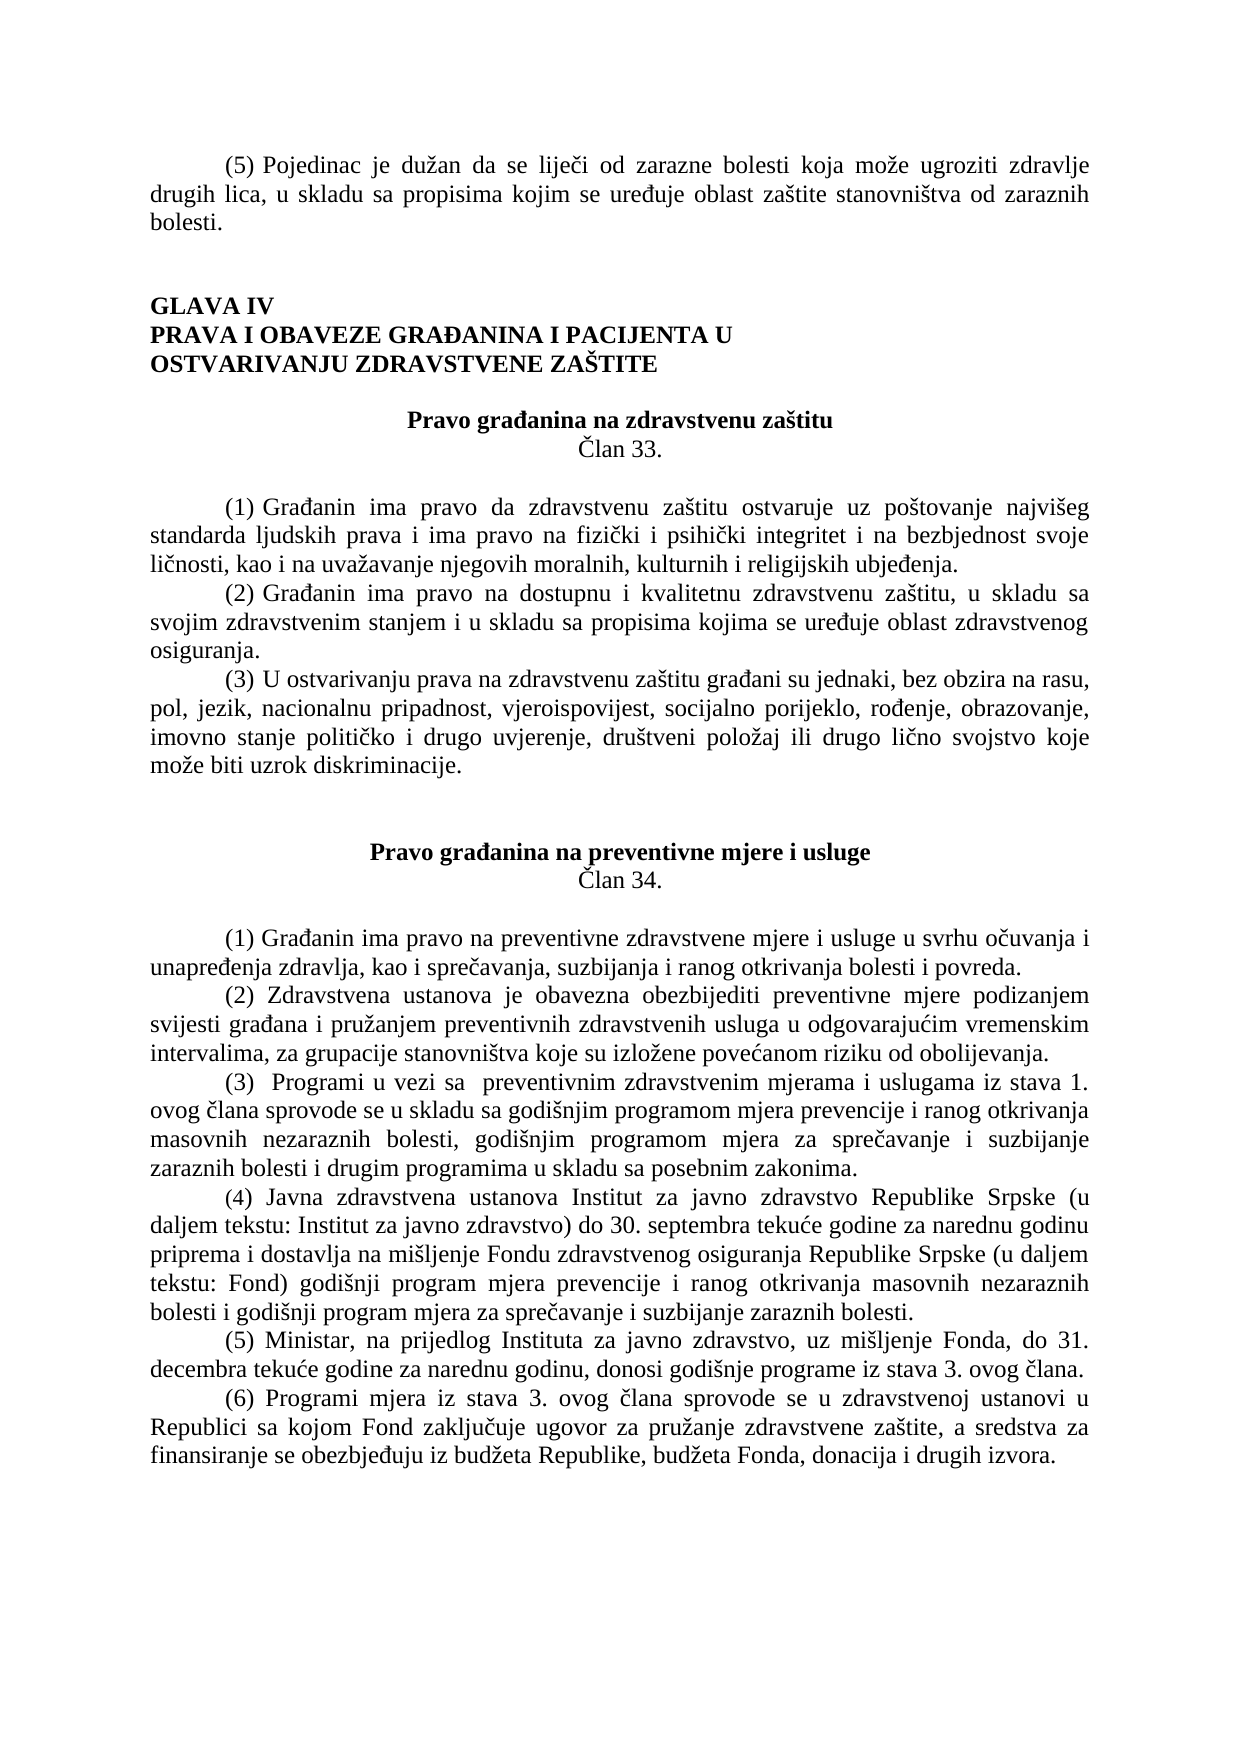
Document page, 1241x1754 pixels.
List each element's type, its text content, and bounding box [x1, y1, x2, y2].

text Član 33. [150, 434, 1090, 463]
text (1) Građanin ima pravo na preventivne zdravstvene mjere i usluge u svrhu očuvanja i unapređenja zdravlja, kao i sprečavanja, suzbijanja i ranog otkrivanja bolesti i povreda. [150, 923, 1090, 980]
list U ostvarivanju prava na zdravstvenu zaštitu građani su jednaki, bez obzira na rasu, pol, jezik, nacionalnu pripadnost, vjeroispovijest, socijalno porijeklo, rođenje, obrazovanje, imovno stanje političko i drugo uvjerenje, društveni položaj ili drugo lično svojstvo koje može biti uzrok diskriminacije. [150, 664, 1090, 779]
text Član 34. [150, 865, 1090, 894]
text PRAVA I OBAVEZE GRAĐANINA I PACIJENTA U [150, 320, 1090, 349]
list Građanin ima pravo da zdravstvenu zaštitu ostvaruje uz poštovanje najvišeg standarda ljudskih prava i ima pravo na fizički i psihički integritet i na bezbjednost svoje ličnosti, kao i na uvažavanje njegovih moralnih, kulturnih i religijskih ubjeđenja. [150, 492, 1090, 578]
text (3) Programi u vezi sa preventivnim zdravstvenim mjerama i uslugama iz stava 1. ovog člana sprovode se u skladu sa godišnjim programom mjera prevencije i ranog otkrivanja masovnih nezaraznih bolesti, godišnjim programom mjera za sprečavanje i suzbijanje zaraznih bolesti i drugim programima u skladu sa posebnim zakonima. [150, 1067, 1090, 1182]
text (2) Zdravstvena ustanova je obavezna obezbijediti preventivne mjere podizanjem svijesti građana i pružanjem preventivnih zdravstvenih usluga u odgovarajućim vremenskim intervalima, za grupacije stanovništva koje su izložene povećanom riziku od obolijevanja. [150, 980, 1090, 1067]
text GLAVA IV [150, 291, 1090, 320]
list Građanin ima pravo na dostupnu i kvalitetnu zdravstvenu zaštitu, u skladu sa svojim zdravstvenim stanjem i u skladu sa propisima kojima se uređuje oblast zdravstvenog osiguranja. [150, 578, 1090, 664]
text Pravo građanina na zdravstvenu zaštitu [150, 405, 1090, 434]
text Pravo građanina na preventivne mjere i usluge [150, 837, 1090, 865]
text OSTVARIVANJU ZDRAVSTVENE ZAŠTITE [150, 349, 1090, 378]
text (4) Javna zdravstvena ustanova Institut za javno zdravstvo Republike Srpske (u daljem tekstu: Institut za javno zdravstvo) do 30. septembra tekuće godine za narednu godinu priprema i dostavlja na mišljenje Fondu zdravstvenog osiguranja Republike Srpske (u daljem tekstu: Fond) godišnji program mjera prevencije i ranog otkrivanja masovnih nezaraznih bolesti i godišnji program mjera za sprečavanje i suzbijanje zaraznih bolesti. [150, 1182, 1090, 1325]
list Pojedinac je dužan da se liječi od zarazne bolesti koja može ugroziti zdravlje drugih lica, u skladu sa propisima kojim se uređuje oblast zaštite stanovništva od zaraznih bolesti. [150, 150, 1090, 236]
text (5) Ministar, na prijedlog Instituta za javno zdravstvo, uz mišljenje Fonda, do 31. decembra tekuće godine za narednu godinu, donosi godišnje programe iz stava 3. ovog člana. [150, 1325, 1090, 1383]
text (6) Programi mjera iz stava 3. ovog člana sprovode se u zdravstvenoj ustanovi u Republici sa kojom Fond zaključuje ugovor za pružanje zdravstvene zaštite, a sredstva za finansiranje se obezbjeđuju iz budžeta Republike, budžeta Fonda, donacija i drugih izvora. [150, 1383, 1090, 1469]
